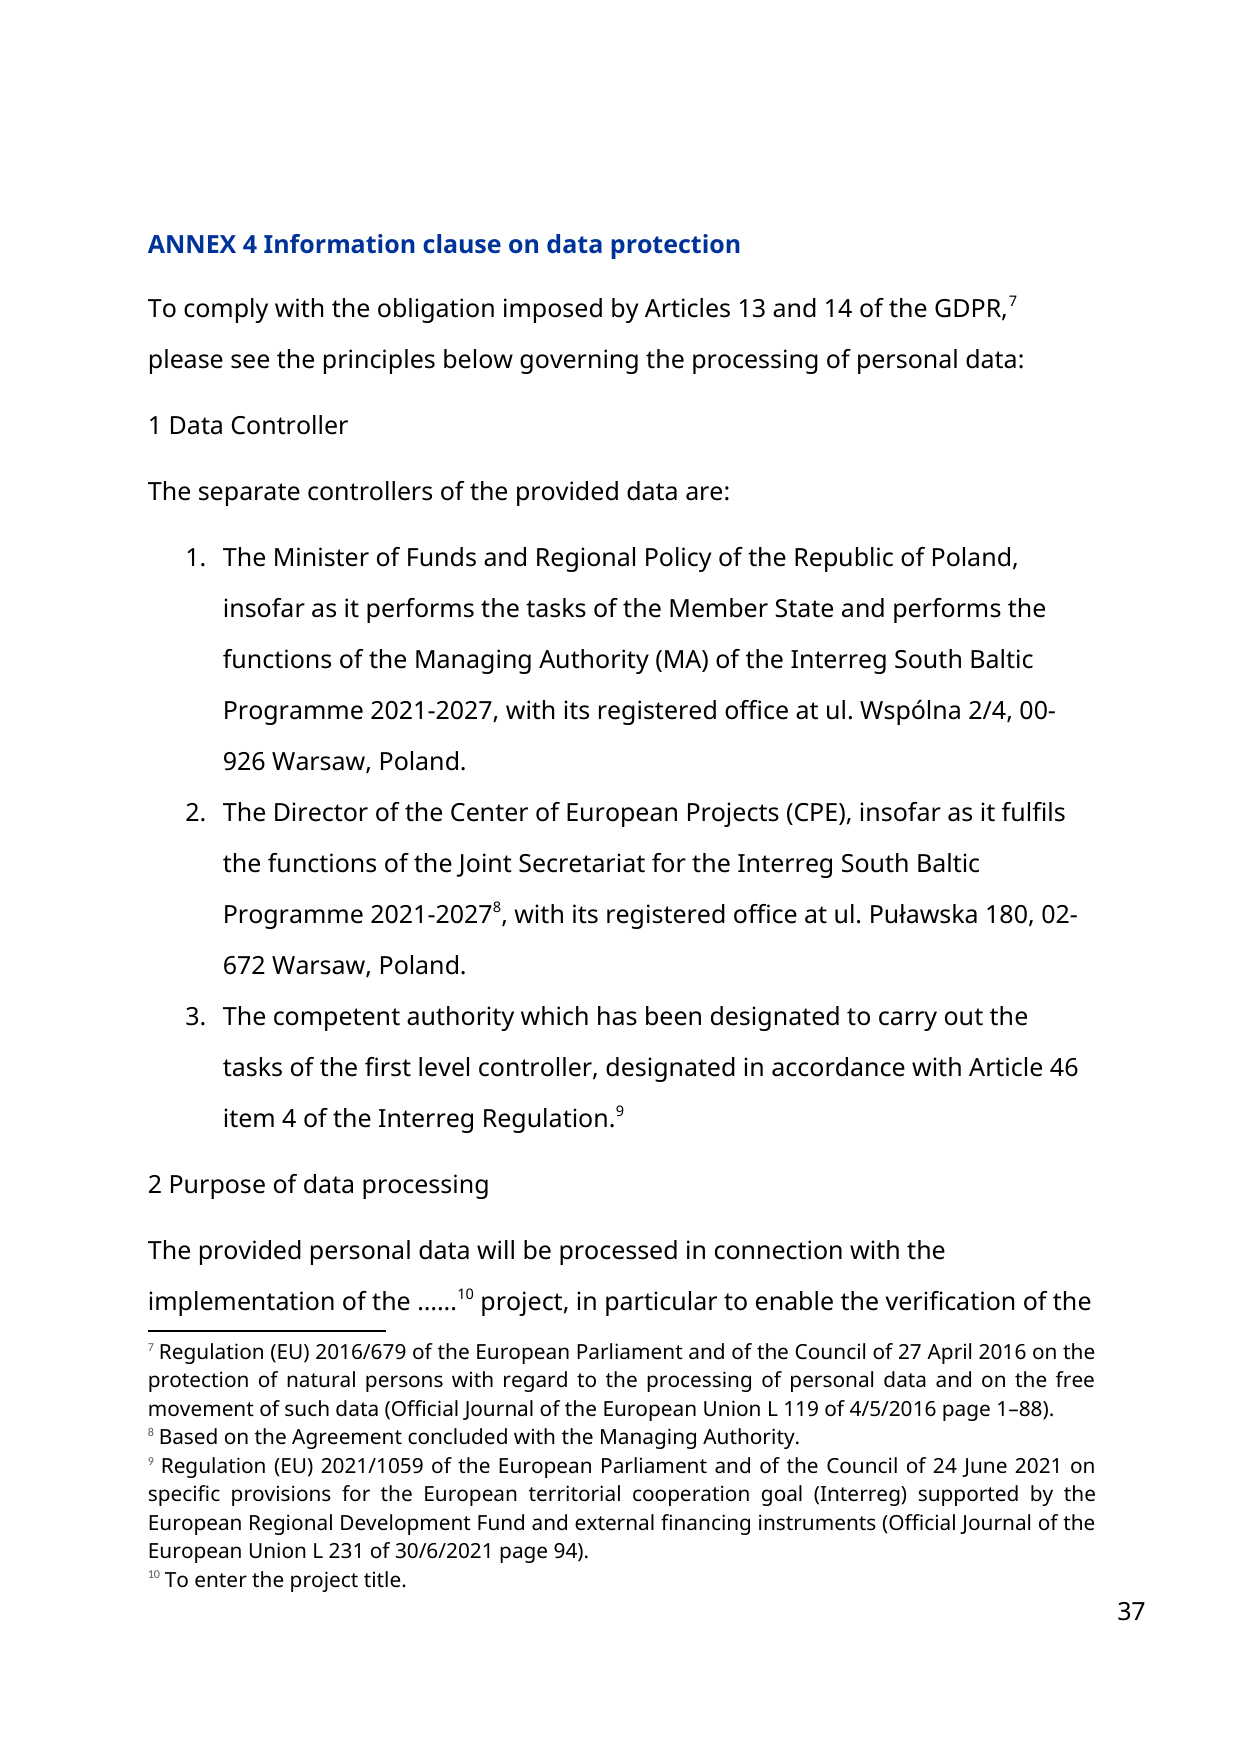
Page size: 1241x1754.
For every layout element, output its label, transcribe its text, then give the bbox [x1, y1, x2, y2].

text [148, 1233, 1094, 1318]
list The competent authority which has been designated to carry out the tasks of the first level controller, designated in accordance with Article 46 item 4 of the Interreg Regulation. [185, 999, 1094, 1135]
list The Director of the Center of European Projects (CPE), insofar as it fulfils the functions of the Joint Secretariat for the Interreg South Baltic Programme 2021-2027, with its registered office at ul. Puławska 180, 02-672 Warsaw, Poland. [185, 795, 1094, 982]
subtitle ANNEX 4 Information clause on data protection [148, 227, 1135, 261]
text The separate controllers of the provided data are: [148, 473, 1097, 507]
list The Minister of Funds and Regional Policy of the Republic of Poland, insofar as it performs the tasks of the Member State and performs the functions of the Managing Authority (MA) of the Interreg South Baltic Programme 2021-2027, with its registered office at ul. Wspólna 2/4, 00-926 Warsaw, Poland. [185, 539, 1094, 778]
subtitle 1 Data Controller [148, 407, 1097, 441]
text To comply with the obligation imposed by Articles 13 and 14 of the GDPR, please see the principles below governing the processing of personal data: [148, 290, 1094, 375]
subtitle 2 Purpose of data processing [148, 1167, 1097, 1201]
